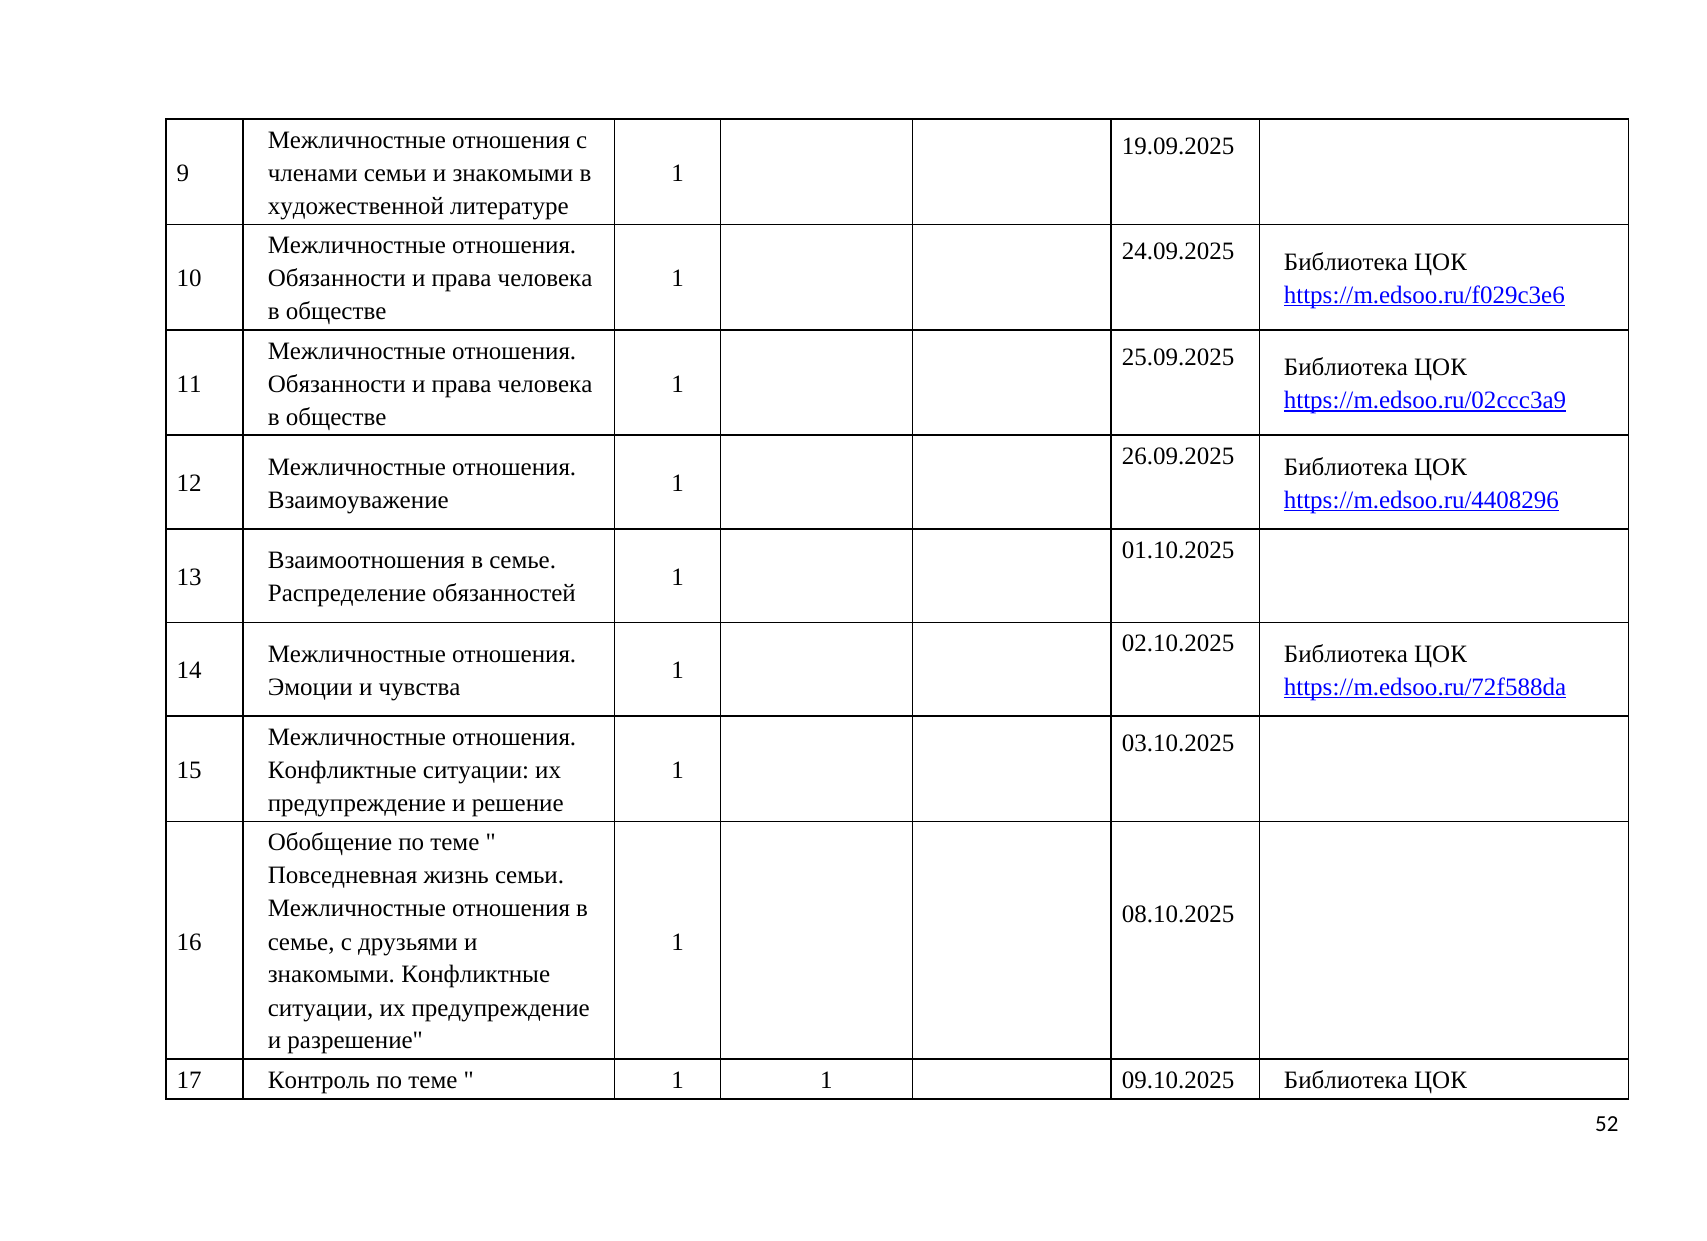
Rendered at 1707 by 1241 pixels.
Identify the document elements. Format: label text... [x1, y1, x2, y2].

table_cell 02.10.2025 [1112, 623, 1259, 715]
table_cell [721, 822, 912, 1058]
table_cell 03.10.2025 [1112, 717, 1259, 821]
table_cell [913, 530, 1110, 622]
table_cell Межличностные отношения с членами семьи и знакомыми в художественной литературе [244, 120, 614, 223]
table_cell [721, 530, 912, 622]
table_cell 09.10.2025 [1112, 1060, 1259, 1098]
table_cell Межличностные отношения. Взаимоуважение [244, 436, 614, 528]
table_cell 25.09.2025 [1112, 331, 1259, 434]
table_cell 11 [167, 331, 242, 434]
table_cell Библиотека ЦОК https://m.edsoo.ru/f029c3e6 [1260, 225, 1628, 329]
table_cell [913, 225, 1110, 329]
table_cell Взаимоотношения в семье. Распределение обязанностей [244, 530, 614, 622]
table_cell Библиотека ЦОК https://m.edsoo.ru/4408296 [1260, 436, 1628, 528]
table_cell 1 [615, 717, 720, 821]
table_cell 15 [167, 717, 242, 821]
table_cell 16 [167, 822, 242, 1058]
table_cell [913, 717, 1110, 821]
table_cell [913, 436, 1110, 528]
table_cell [913, 623, 1110, 715]
table_cell [1260, 120, 1628, 223]
table_cell 08.10.2025 [1112, 822, 1259, 1058]
table_cell 1 [615, 225, 720, 329]
table_cell Библиотека ЦОК https://m.edsoo.ru/02ccc3a9 [1260, 331, 1628, 434]
table_cell [913, 331, 1110, 434]
table_cell 13 [167, 530, 242, 622]
table_cell 24.09.2025 [1112, 225, 1259, 329]
table_cell [1260, 717, 1628, 821]
table_cell 9 [167, 120, 242, 223]
table_cell [913, 1060, 1110, 1098]
table_cell [1260, 530, 1628, 622]
table_cell [721, 225, 912, 329]
table_cell 1 [615, 530, 720, 622]
table_cell Межличностные отношения. Обязанности и права человека в обществе [244, 225, 614, 329]
table_cell [1260, 822, 1628, 1058]
table_cell [913, 822, 1110, 1058]
table_cell [721, 436, 912, 528]
table_cell Обобщение по теме " Повседневная жизнь семьи. Межличностные отношения в семье, с друзьями и знакомыми. Конфликтные ситуации, их предупреждение и разрешение" [244, 822, 614, 1058]
table_cell [913, 120, 1110, 223]
table_cell Межличностные отношения. Обязанности и права человека в обществе [244, 331, 614, 434]
table_cell 26.09.2025 [1112, 436, 1259, 528]
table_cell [1260, 1060, 1628, 1098]
table_cell Межличностные отношения. Эмоции и чувства [244, 623, 614, 715]
table_cell 1 [615, 623, 720, 715]
table_cell [721, 120, 912, 223]
table_cell 12 [167, 436, 242, 528]
table_cell 1 [615, 436, 720, 528]
table_cell 1 [615, 120, 720, 223]
table_cell 17 [167, 1060, 242, 1098]
table_cell 1 [615, 1060, 720, 1098]
table_cell 14 [167, 623, 242, 715]
table_cell 1 [615, 822, 720, 1058]
table_cell Библиотека ЦОК https://m.edsoo.ru/72f588da [1260, 623, 1628, 715]
table_cell 01.10.2025 [1112, 530, 1259, 622]
table_cell 1 [615, 331, 720, 434]
table_cell 19.09.2025 [1112, 120, 1259, 223]
table_cell [721, 623, 912, 715]
table_cell 1 [721, 1060, 912, 1098]
table_cell [721, 717, 912, 821]
table_cell Межличностные отношения. Конфликтные ситуации: их предупреждение и решение [244, 717, 614, 821]
table_cell [721, 331, 912, 434]
table_cell 10 [167, 225, 242, 329]
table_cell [244, 1060, 614, 1098]
